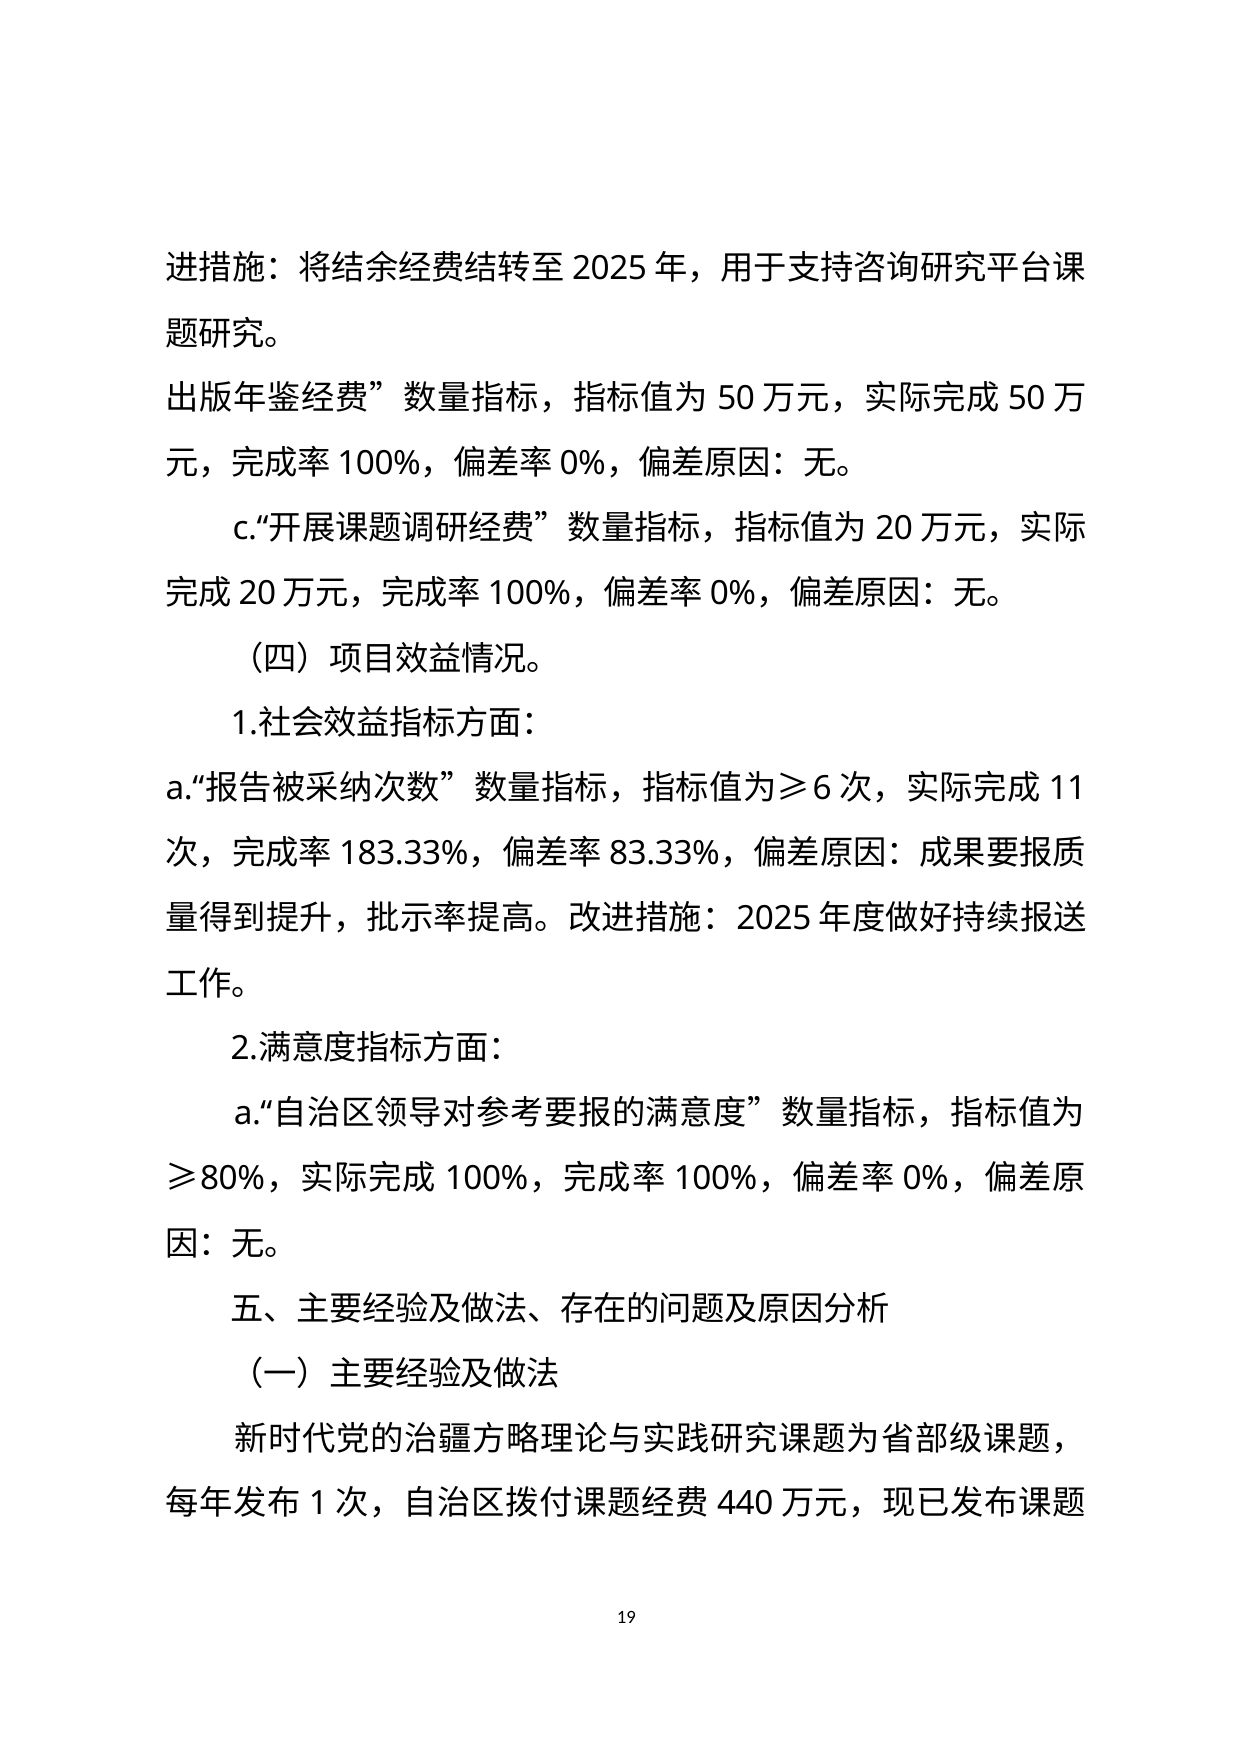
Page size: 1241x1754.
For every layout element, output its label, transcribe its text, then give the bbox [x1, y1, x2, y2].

text （四）项目效益情况。 [165, 623, 1087, 688]
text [165, 1338, 1087, 1533]
text 五、主要经验及做法、存在的问题及原因分析 [165, 1273, 1087, 1338]
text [165, 233, 1087, 623]
text 2.满意度指标方面： a.“自治区领导对参考要报的满意度”数量指标，指标值为≥80%，实际完成100%，完成率100%，偏差率0%，偏差原因：无。 [165, 1013, 1087, 1273]
text 1.社会效益指标方面： a.“报告被采纳次数”数量指标，指标值为≥6次，实际完成11次，完成率183.33%，偏差率83.33%，偏差原因：成果要报质量得到提升，批示率提高。改进措施：2025年度做好持续报送工作。 [165, 688, 1087, 1013]
